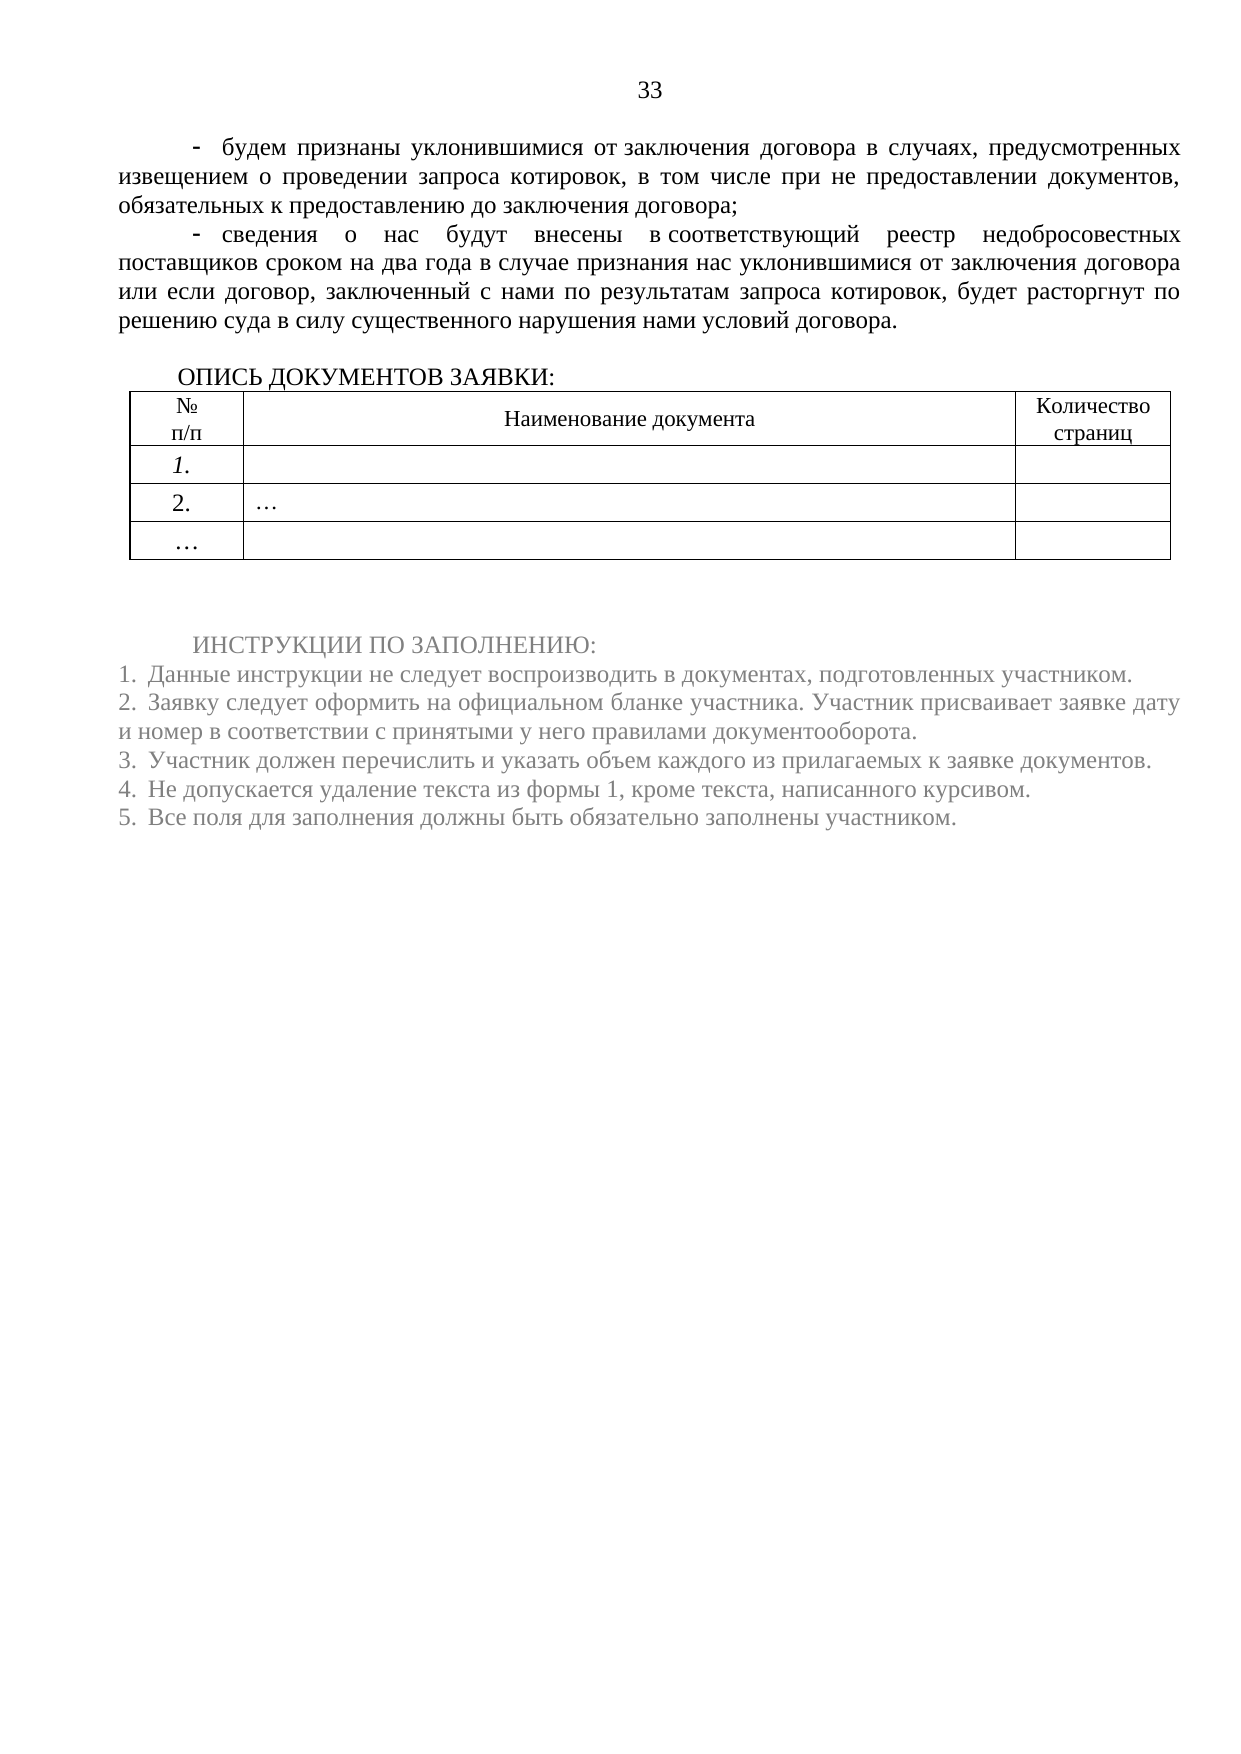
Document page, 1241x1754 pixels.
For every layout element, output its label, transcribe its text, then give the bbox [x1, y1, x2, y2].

list Участник должен перечислить и указать объем каждого из прилагаемых к заявке документов. [118, 745, 1181, 774]
list Все поля для заполнения должны быть обязательно заполнены участником. [118, 802, 1181, 831]
table_header Количество страниц [1016, 392, 1170, 445]
list Заявку следует оформить на официальном бланке участника. Участник присваивает заявке дату и номер в соответствии с принятыми у него правилами документооборота. [118, 687, 1181, 745]
text ИНСТРУКЦИИ ПО ЗАПОЛНЕНИЮ: [118, 630, 1181, 659]
table_cell … [131, 522, 243, 559]
list будем признаны уклонившимися от заключения договора в случаях, предусмотренных извещением о проведении запроса котировок, в том числе при не предоставлении документов, обязательных к предоставлению до заключения договора; [118, 132, 1181, 219]
table_cell [131, 446, 243, 483]
list сведения о нас будут внесены в соответствующий реестр недобросовестных поставщиков сроком на два года в случае признания нас уклонившимися от заключения договора или если договор, заключенный с нами по результатам запроса котировок, будет расторгнут по решению суда в силу существенного нарушения нами условий договора. [118, 219, 1181, 334]
table_cell [131, 484, 243, 521]
table_header Наименование документа [244, 392, 1015, 445]
table_header № п/п [131, 392, 243, 445]
table_cell [1016, 446, 1170, 483]
table_cell [244, 522, 1015, 559]
text ОПИСЬ ДОКУМЕНТОВ ЗАЯВКИ: [118, 362, 1181, 391]
table_cell [1016, 484, 1170, 521]
table_cell [244, 446, 1015, 483]
list Не допускается удаление текста из формы 1, кроме текста, написанного курсивом. [118, 774, 1181, 802]
list Данные инструкции не следует воспроизводить в документах, подготовленных участником. [118, 659, 1181, 687]
table_cell [1016, 522, 1170, 559]
table_cell … [244, 484, 1015, 521]
